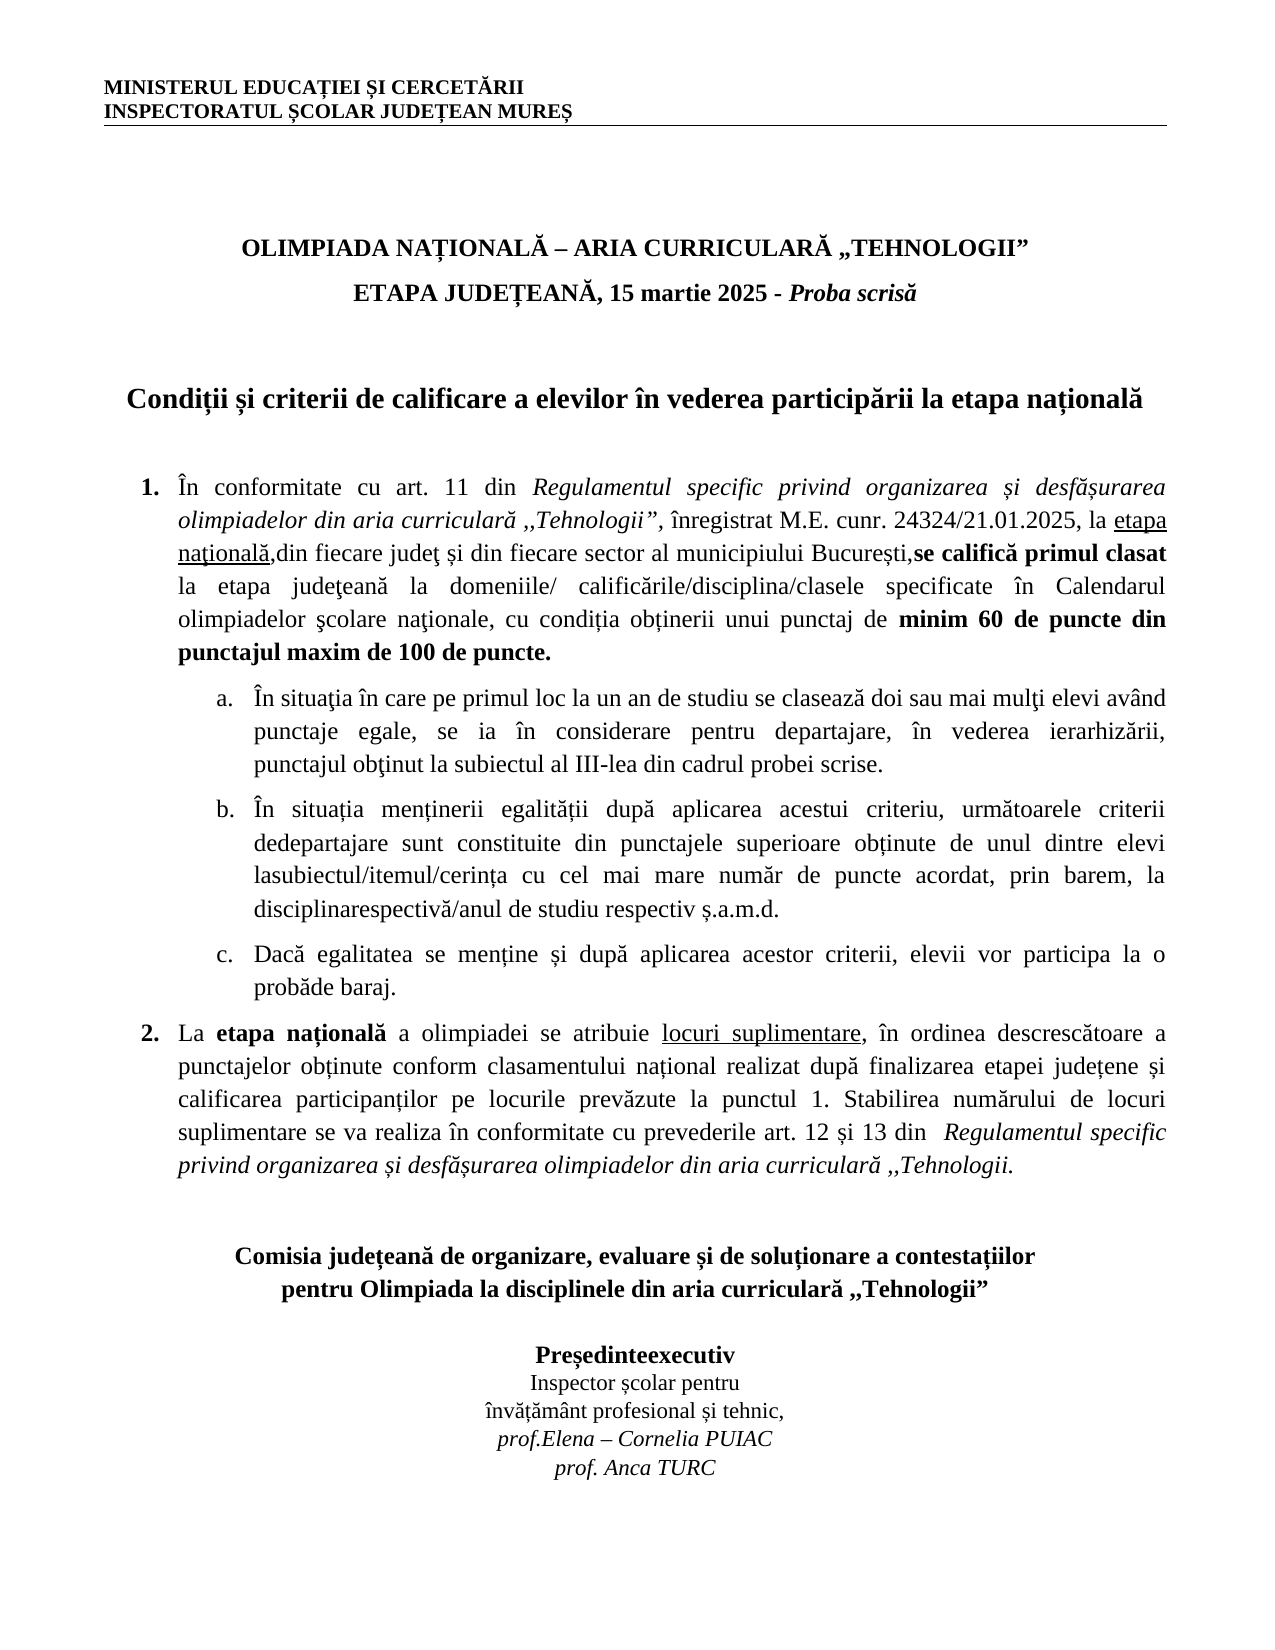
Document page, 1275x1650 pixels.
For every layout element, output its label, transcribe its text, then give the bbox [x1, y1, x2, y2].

text prof.Elena – Cornelia PUIAC [103, 1426, 1167, 1452]
text Președinteexecutiv [103, 1340, 1167, 1369]
text pentru Olimpiada la disciplinele din aria curriculară ,,Tehnologii” [103, 1274, 1167, 1303]
text învățământ profesional și tehnic, [103, 1397, 1167, 1423]
text Comisia județeană de organizare, evaluare și de soluționare a contestațiilor [103, 1241, 1167, 1269]
list În conformitate cu art. 11 din Regulamentul specific privind organizarea și desfășurarea olimpiadelor din aria curriculară ,,Tehnologii”, înregistrat M.E. cunr. 24324/21.01.2025, la etapa naţională,din fiecare judeţ și din fiecare sector al municipiului București,se califică primul clasat la etapa judeţeană la domeniile/ calificările/disciplina/clasele specificate în Calendarul olimpiadelor şcolare naţionale, cu condiția obținerii unui punctaj de minim 60 de puncte din punctajul maxim de 100 de puncte. [141, 472, 1167, 666]
text ETAPA JUDEȚEANĂ, 15 martie 2025 - Proba scrisă [103, 278, 1167, 307]
list În situația menținerii egalității după aplicarea acestui criteriu, următoarele criterii dedepartajare sunt constituite din punctajele superioare obținute de unul dintre elevi lasubiectul/itemul/cerința cu cel mai mare număr de puncte acordat, prin barem, la disciplinarespectivă/anul de studiu respectiv ș.a.m.d. [216, 794, 1167, 922]
text Condiții și criterii de calificare a elevilor în vederea participării la etapa națională [103, 381, 1167, 415]
list La etapa națională a olimpiadei se atribuie locuri suplimentare, în ordinea descrescătoare a punctajelor obținute conform clasamentului național realizat după finalizarea etapei județene și calificarea participanților pe locurile prevăzute la punctul 1. Stabilirea numărului de locuri suplimentare se va realiza în conformitate cu prevederile art. 12 și 13 din Regulamentul specific privind organizarea și desfășurarea olimpiadelor din aria curriculară ,,Tehnologii. [141, 1018, 1167, 1178]
list Dacă egalitatea se menține și după aplicarea acestor criterii, elevii vor participa la o probăde baraj. [216, 939, 1167, 1001]
text prof. Anca TURC [103, 1454, 1167, 1480]
text Inspector școlar pentru [103, 1369, 1167, 1395]
text OLIMPIADA NAȚIONALĂ – ARIA CURRICULARĂ „TEHNOLOGII” [103, 233, 1167, 262]
list În situaţia în care pe primul loc la un an de studiu se clasează doi sau mai mulţi elevi având punctaje egale, se ia în considerare pentru departajare, în vederea ierarhizării, punctajul obţinut la subiectul al III-lea din cadrul probei scrise. [216, 683, 1167, 778]
